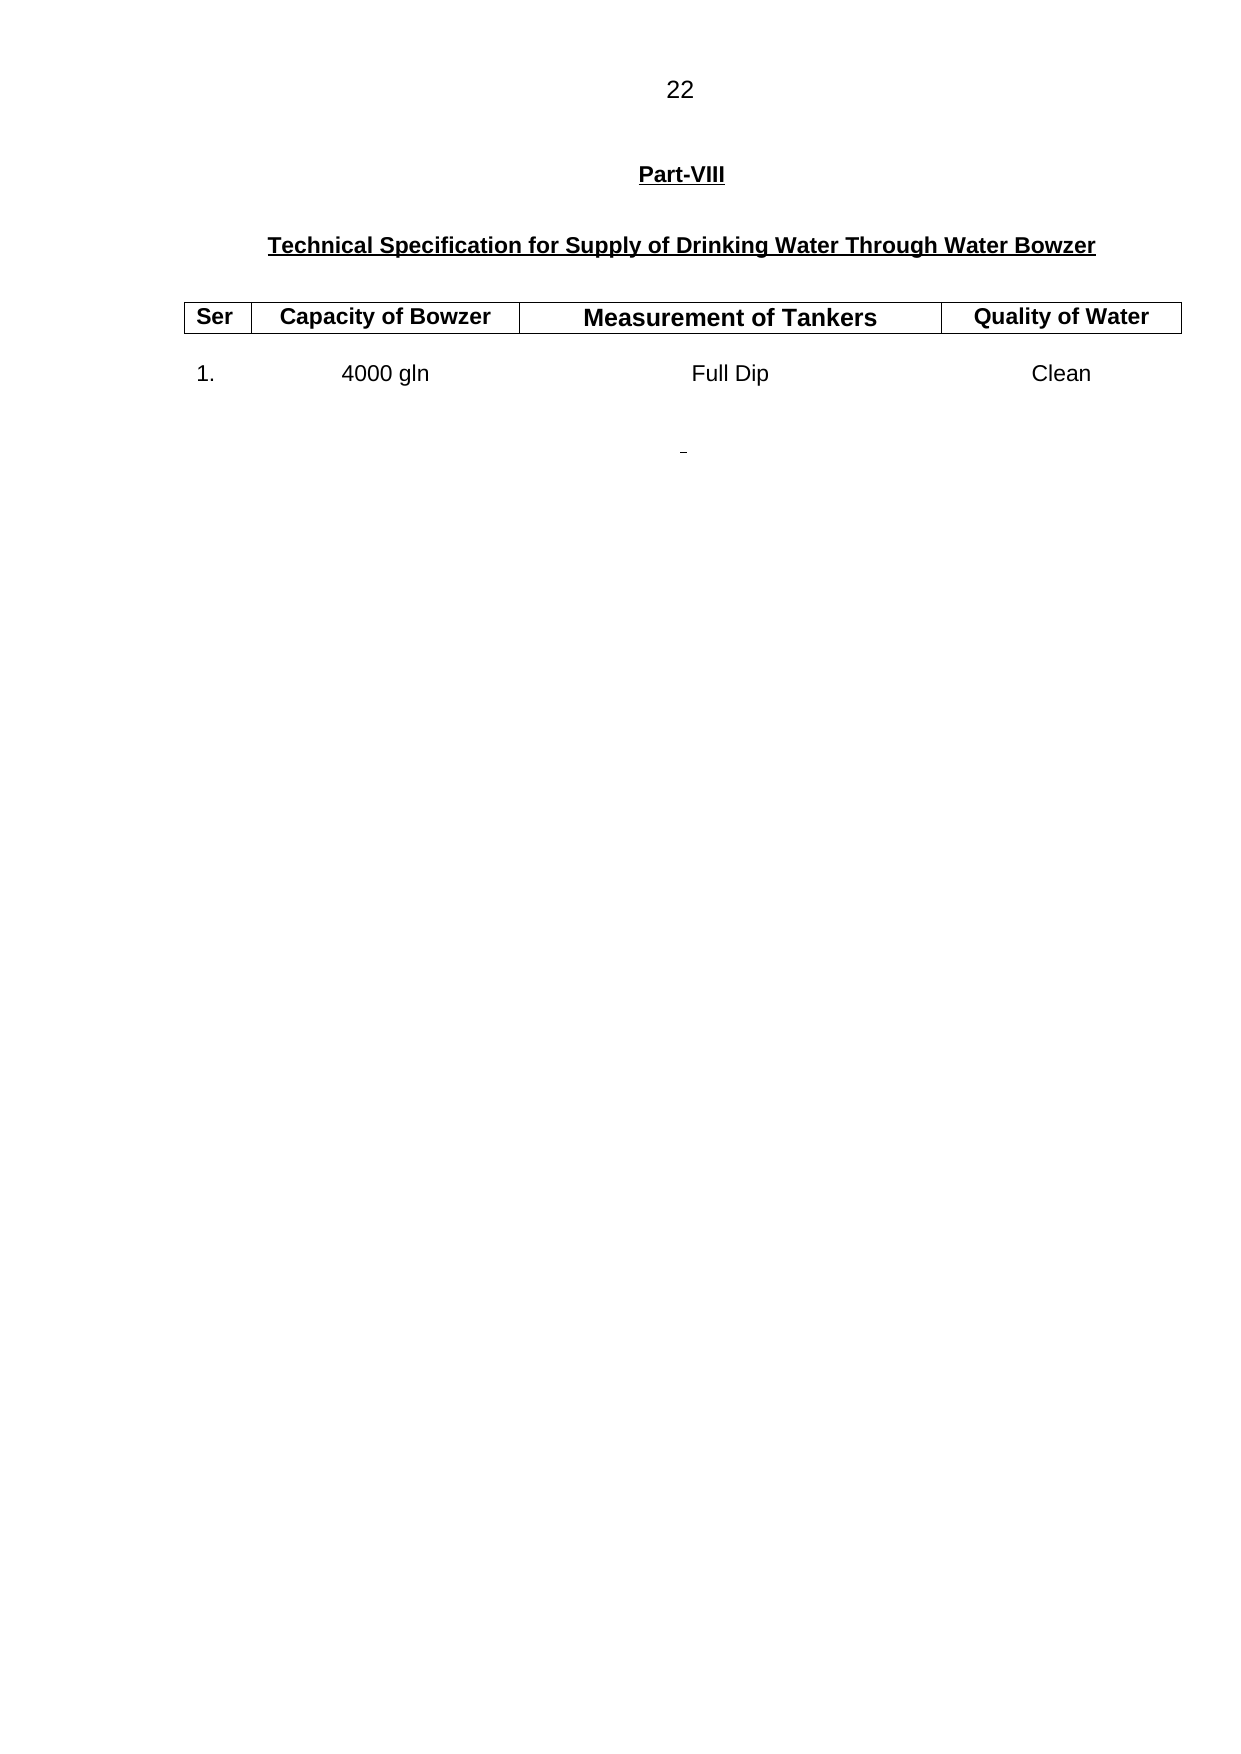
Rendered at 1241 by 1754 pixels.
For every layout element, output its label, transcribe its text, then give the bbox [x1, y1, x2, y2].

table_cell Technical Specification for Supply of Drinking Water Through Water Bowzer [184, 232, 1179, 302]
table_header 4000 gln [251, 360, 519, 386]
table_header Capacity of Bowzer [252, 303, 519, 333]
table_header 1. [185, 360, 251, 386]
table_header Part-VIII [184, 161, 1179, 232]
table_header Ser [185, 303, 251, 333]
table_header Measurement of Tankers [520, 303, 941, 333]
table_header Quality of Water [942, 303, 1181, 333]
table_header Full Dip [519, 360, 941, 386]
table_header Clean [941, 360, 1181, 386]
